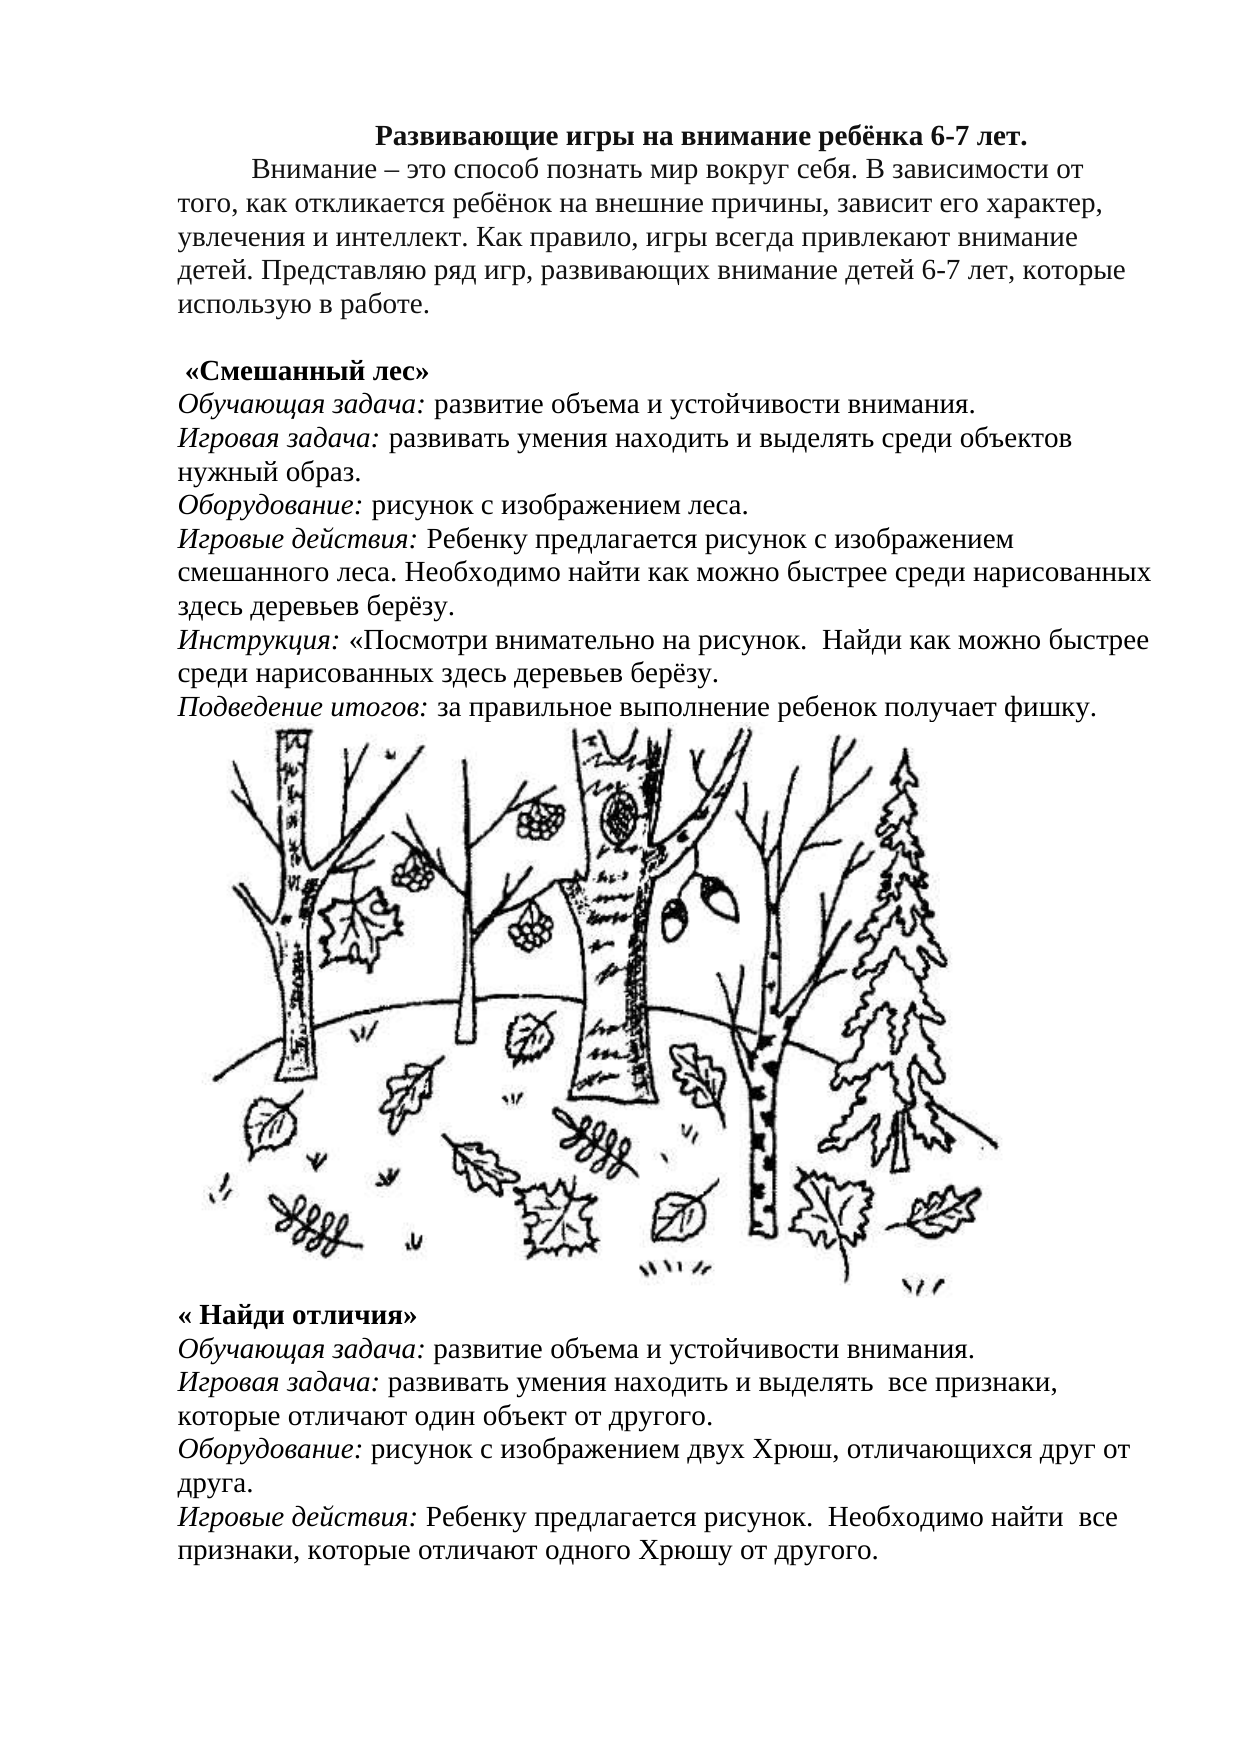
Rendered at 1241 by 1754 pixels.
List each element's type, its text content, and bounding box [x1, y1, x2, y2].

text Подведение итогов: за правильное выполнение ребенок получает фишку. [177, 689, 1152, 722]
text Обучающая задача: развитие объема и устойчивости внимания. [177, 1331, 1152, 1364]
text Игровая задача: развивать умения находить и выделять среди объектов нужный образ. [177, 420, 1152, 487]
text Игровые действия: Ребенку предлагается рисунок с изображением смешанного леса. Необходимо найти как можно быстрее среди нарисованных здесь деревьев берёзу. [177, 521, 1152, 622]
text Оборудование: рисунок с изображением двух Хрюш, отличающихся друг от друга. [177, 1432, 1152, 1499]
text Внимание – это способ познать мир вокруг себя. В зависимости от того, как откликается ребёнок на внешние причины, зависит его характер, увлечения и интеллект. Как правило, игры всегда привлекают внимание детей. Представляю ряд игр, развивающих внимание детей 6-7 лет, которые использую в работе. [177, 152, 1152, 319]
text Оборудование: рисунок с изображением леса. [177, 487, 1152, 521]
picture [177, 722, 1015, 1298]
text Развивающие игры на внимание ребёнка 6-7 лет. [177, 118, 1152, 152]
text Инструкция: «Посмотри внимательно на рисунок. Найди как можно быстрее среди нарисованных здесь деревьев берёзу. [177, 622, 1152, 689]
text Обучающая задача: развитие объема и устойчивости внимания. [177, 386, 1152, 420]
text Игровые действия: Ребенку предлагается рисунок. Необходимо найти все признаки, которые отличают одного Хрюшу от другого. [177, 1499, 1152, 1566]
text Игровая задача: развивать умения находить и выделять все признаки, которые отличают один объект от другого. [177, 1364, 1152, 1432]
text «Смешанный лес» [177, 353, 1152, 386]
text « Найди отличия» [177, 1297, 1152, 1331]
